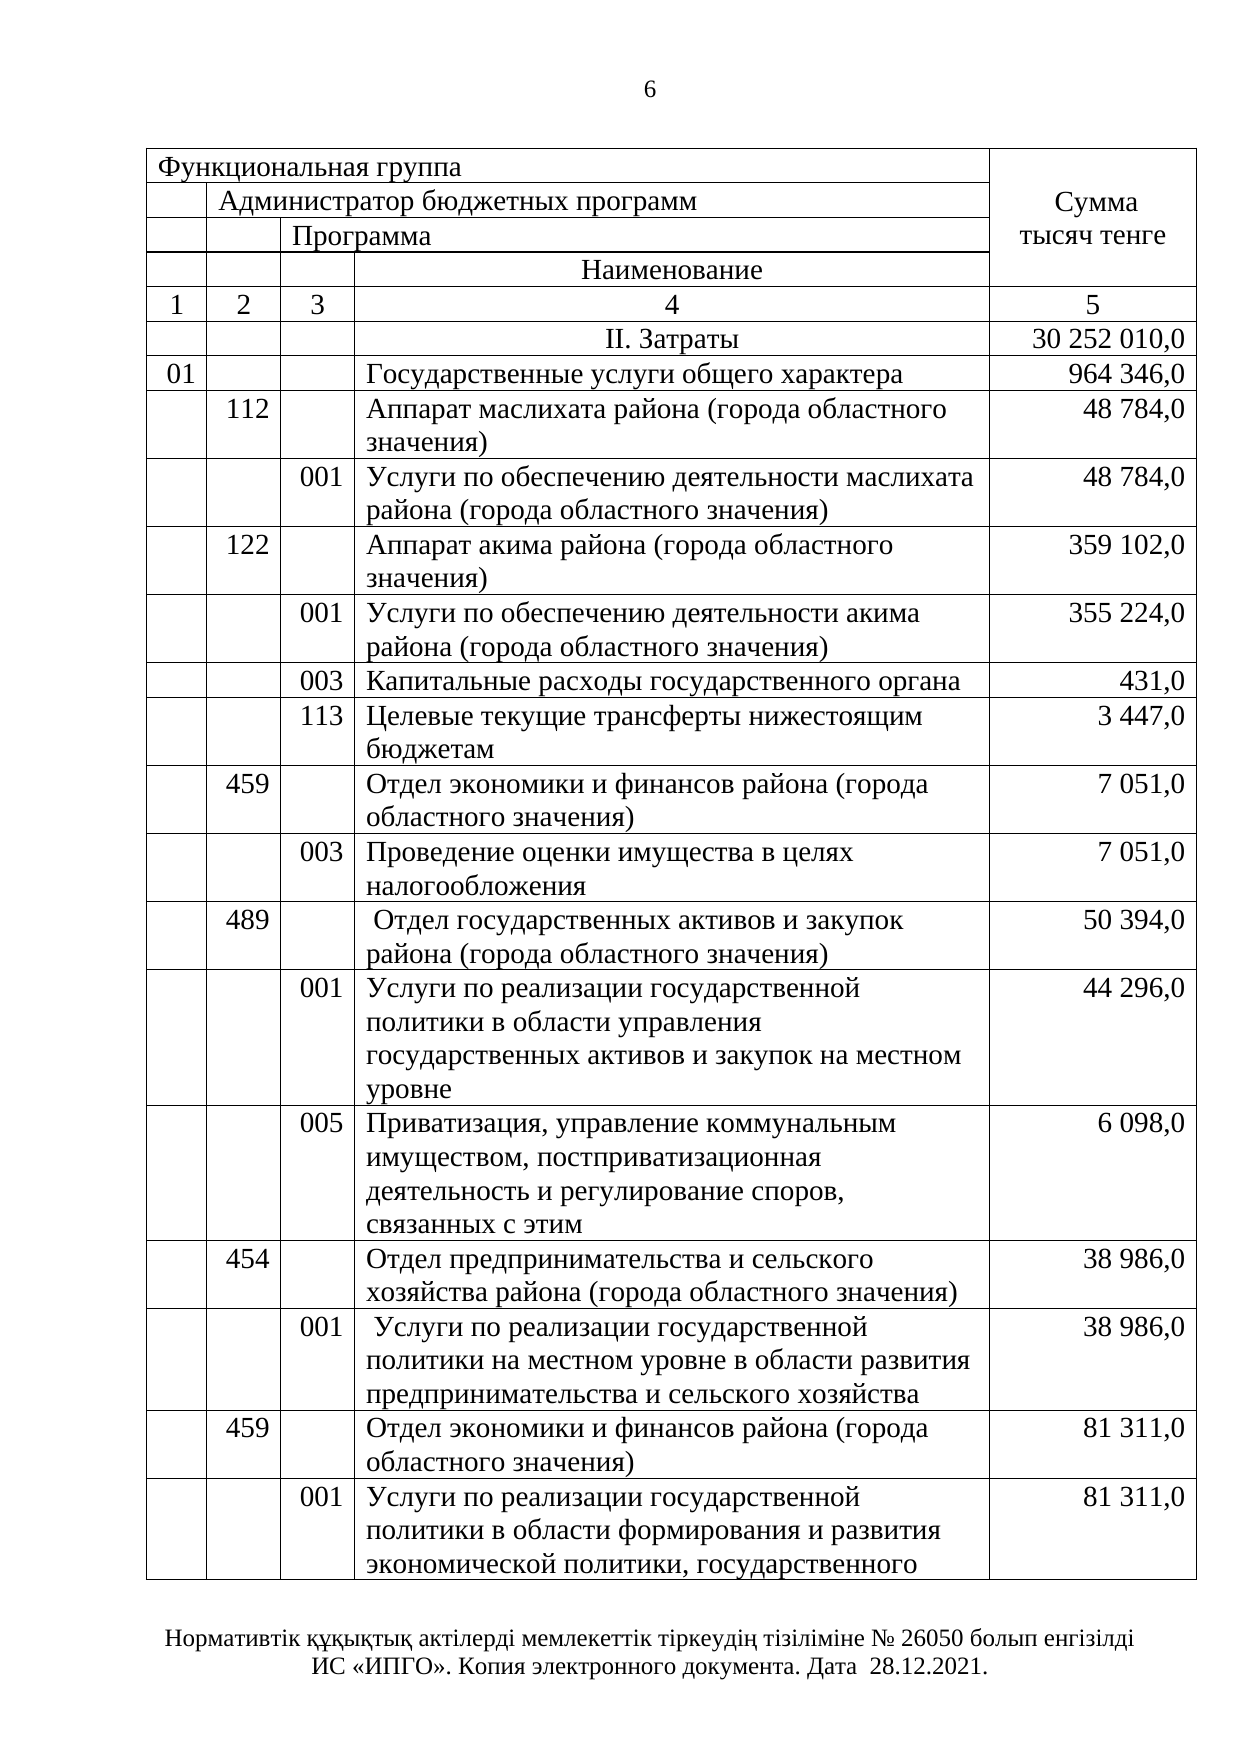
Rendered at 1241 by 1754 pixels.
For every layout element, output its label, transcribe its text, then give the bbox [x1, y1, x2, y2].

table_cell [207, 459, 280, 526]
table_cell 964 346,0 [990, 356, 1196, 390]
table_cell Услуги по реализации государственной политики в области управления государственных активов и закупок на местном уровне [355, 970, 989, 1104]
table_cell Наименование [355, 253, 989, 286]
table_cell Аппарат маслихата района (города областного значения) [355, 391, 989, 458]
table_cell [147, 459, 206, 526]
table_cell 48 784,0 [990, 391, 1196, 458]
table_cell [207, 1309, 280, 1409]
table_cell 112 [207, 391, 280, 458]
table_cell 50 394,0 [990, 902, 1196, 969]
table_header Сумма тысяч тенге [990, 149, 1196, 286]
table_cell [207, 356, 280, 390]
table_cell [207, 1106, 280, 1240]
table_cell Государственные услуги общего характера [355, 356, 989, 390]
table_cell 001 [281, 1309, 354, 1409]
table_cell [207, 970, 280, 1104]
table_cell 359 102,0 [990, 527, 1196, 594]
table_cell 001 [281, 1479, 354, 1579]
table_cell [147, 218, 206, 251]
table_cell 4 [355, 287, 989, 321]
table_cell [147, 1309, 206, 1409]
table_cell [147, 902, 206, 969]
table_cell 001 [281, 970, 354, 1104]
table_cell 7 051,0 [990, 766, 1196, 833]
table_cell [147, 253, 206, 286]
table_cell 003 [281, 663, 354, 697]
table_cell 122 [207, 527, 280, 594]
table_cell 38 986,0 [990, 1309, 1196, 1409]
table_cell 001 [281, 459, 354, 526]
table_cell [207, 253, 280, 286]
table_cell 3 [281, 287, 354, 321]
table_cell [281, 356, 354, 390]
table_cell 454 [207, 1241, 280, 1308]
table_cell 01 [147, 356, 206, 390]
table_header Функциональная группа [147, 149, 989, 182]
table_cell 7 051,0 [990, 834, 1196, 901]
table_cell II. Затраты [355, 322, 989, 355]
table_cell 44 296,0 [990, 970, 1196, 1104]
table_cell [147, 391, 206, 458]
table_cell [281, 391, 354, 458]
table_cell 003 [281, 834, 354, 901]
table_cell [147, 1479, 206, 1579]
table_cell Отдел экономики и финансов района (города областного значения) [355, 766, 989, 833]
table_cell 3 447,0 [990, 698, 1196, 765]
table_cell [147, 595, 206, 662]
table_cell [355, 1479, 989, 1579]
table_cell Проведение оценки имущества в целях налогообложения [355, 834, 989, 901]
table_cell 113 [281, 698, 354, 765]
table_cell 005 [281, 1106, 354, 1240]
table_cell [147, 663, 206, 697]
table_cell Отдел предпринимательства и сельского хозяйства района (города областного значения) [355, 1241, 989, 1308]
table_cell 81 311,0 [990, 1411, 1196, 1478]
table_cell [147, 183, 206, 217]
table_cell [281, 527, 354, 594]
table_cell Целевые текущие трансферты нижестоящим бюджетам [355, 698, 989, 765]
table_cell [207, 218, 280, 251]
table_cell Услуги по обеспечению деятельности маслихата района (города областного значения) [355, 459, 989, 526]
table_cell 81 311,0 [990, 1479, 1196, 1579]
table_cell Отдел экономики и финансов района (города областного значения) [355, 1411, 989, 1478]
table_cell [281, 1241, 354, 1308]
table_cell 459 [207, 766, 280, 833]
table_cell [147, 766, 206, 833]
table_cell [147, 1411, 206, 1478]
table_cell 459 [207, 1411, 280, 1478]
table_cell Услуги по обеспечению деятельности акима района (города областного значения) [355, 595, 989, 662]
table_cell [147, 698, 206, 765]
table_cell [281, 322, 354, 355]
table_cell [207, 1479, 280, 1579]
table_cell 48 784,0 [990, 459, 1196, 526]
table_cell 1 [147, 287, 206, 321]
table_cell 5 [990, 287, 1196, 321]
table_cell [207, 663, 280, 697]
table_cell [281, 766, 354, 833]
table_cell 355 224,0 [990, 595, 1196, 662]
table_cell [147, 322, 206, 355]
table_cell Капитальные расходы государственного органа [355, 663, 989, 697]
table_cell Аппарат акима района (города областного значения) [355, 527, 989, 594]
table_cell Приватизация, управление коммунальным имуществом, постприватизационная деятельность и регулирование споров, связанных с этим [355, 1106, 989, 1240]
table_cell [207, 698, 280, 765]
table_cell 6 098,0 [990, 1106, 1196, 1240]
table_cell 001 [281, 595, 354, 662]
table_cell Программа [281, 218, 989, 251]
table_cell 2 [207, 287, 280, 321]
table_cell Администратор бюджетных программ [207, 183, 989, 217]
table_cell [207, 595, 280, 662]
table_cell [147, 970, 206, 1104]
table_cell [207, 834, 280, 901]
table_cell [147, 527, 206, 594]
table_cell [207, 322, 280, 355]
table_cell 38 986,0 [990, 1241, 1196, 1308]
table_cell 30 252 010,0 [990, 322, 1196, 355]
table_cell 489 [207, 902, 280, 969]
table_cell 431,0 [990, 663, 1196, 697]
table_cell Отдел государственных активов и закупок района (города областного значения) [355, 902, 989, 969]
table_cell [147, 1241, 206, 1308]
table_cell Услуги по реализации государственной политики на местном уровне в области развития предпринимательства и сельского хозяйства [355, 1309, 989, 1409]
table_cell [147, 1106, 206, 1240]
table_cell [281, 253, 354, 286]
table_cell [281, 1411, 354, 1478]
table_cell [281, 902, 354, 969]
table_cell [147, 834, 206, 901]
